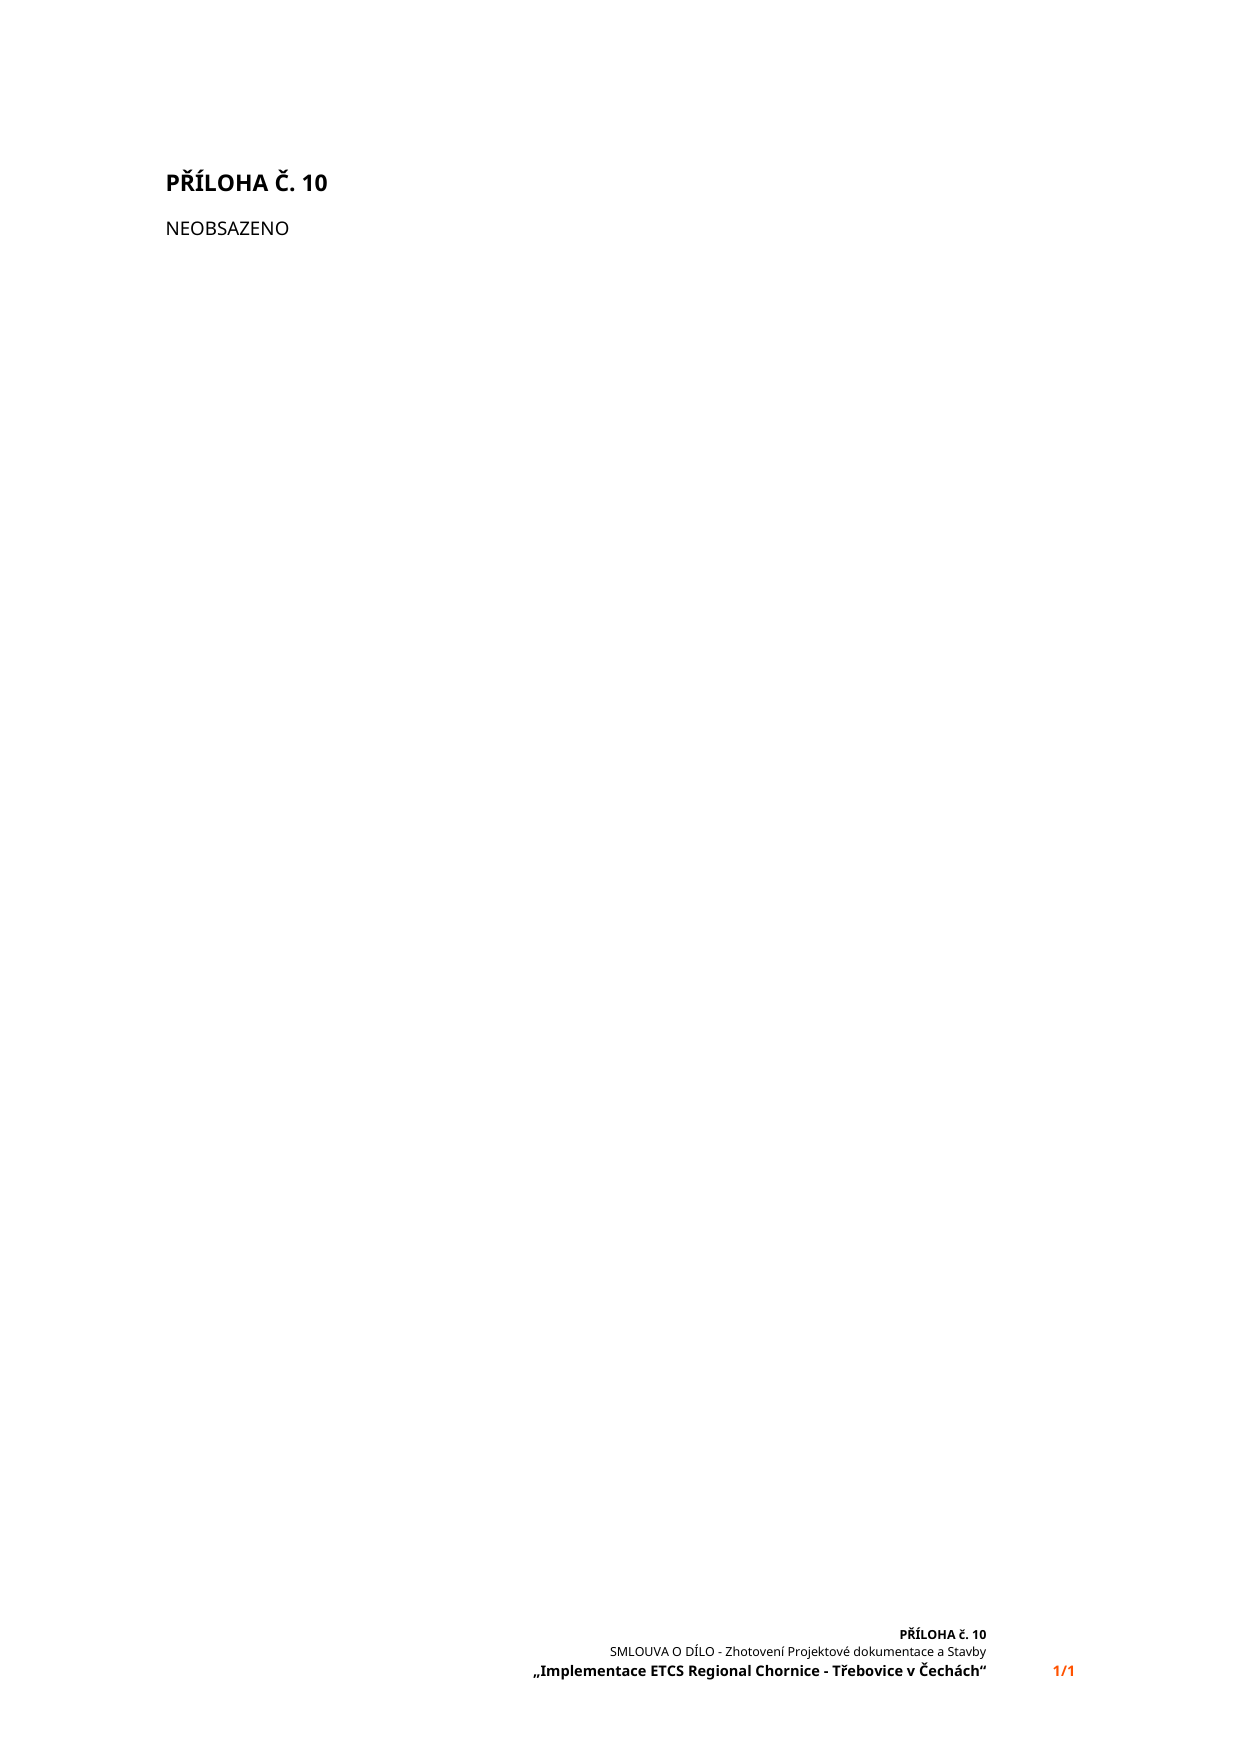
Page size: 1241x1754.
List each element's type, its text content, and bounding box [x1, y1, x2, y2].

text Příloha č. 10 [165, 166, 1075, 198]
text NEOBSAZENO [165, 215, 1075, 240]
